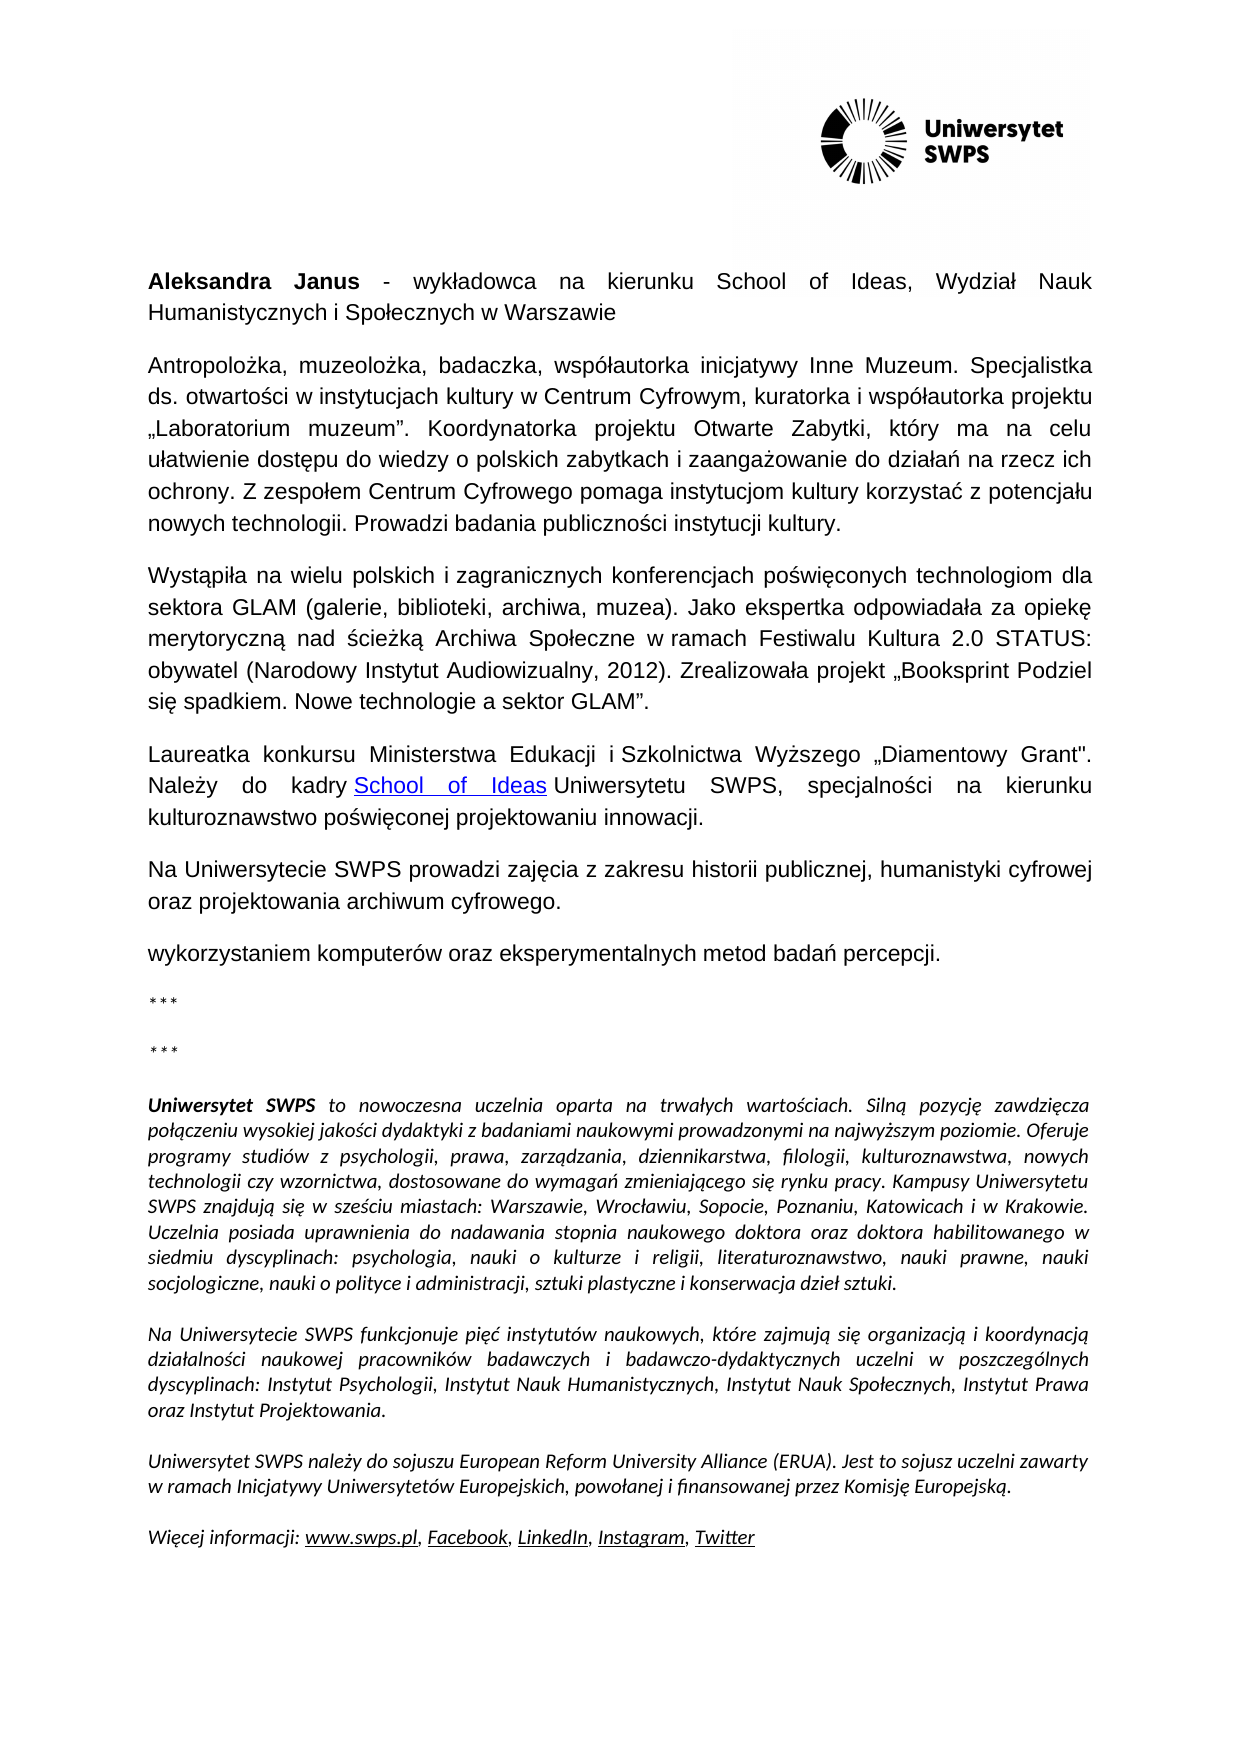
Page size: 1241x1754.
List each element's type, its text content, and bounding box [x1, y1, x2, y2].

subtitle Aleksandra Janus - wykładowca na kierunku School of Ideas, Wydział Nauk Humanistycznych i Społecznych w Warszawie [148, 268, 1092, 326]
subtitle Na Uniwersytecie SWPS prowadzi zajęcia z zakresu historii publicznej, humanistyki cyfrowej oraz projektowania archiwum cyfrowego. [148, 856, 1092, 914]
text Na Uniwersytecie SWPS funkcjonuje pięć instytutów naukowych, które zajmują się organizacją i koordynacją działalności naukowej pracowników badawczych i badawczo-dydaktycznych uczelni w poszczególnych dyscyplinach: Instytut Psychologii, Instytut Nauk Humanistycznych, Instytut Nauk Społecznych, Instytut Prawa oraz Instytut Projektowania. [148, 1321, 1092, 1422]
text Więcej informacji: www.swps.pl, Facebook, LinkedIn, Instagram, Twitter [148, 1524, 1092, 1549]
text *** [148, 1041, 1092, 1067]
subtitle wykorzystaniem komputerów oraz eksperymentalnych metod badań percepcji. [148, 940, 1092, 966]
text Uniwersytet SWPS to nowoczesna uczelnia oparta na trwałych wartościach. Silną pozycję zawdzięcza połączeniu wysokiej jakości dydaktyki z badaniami naukowymi prowadzonymi na najwyższym poziomie. Oferuje programy studiów z psychologii, prawa, zarządzania, dziennikarstwa, filologii, kulturoznawstwa, nowych technologii czy wzornictwa, dostosowane do wymagań zmieniającego się rynku pracy. Kampusy Uniwersytetu SWPS znajdują się w sześciu miastach: Warszawie, Wrocławiu, Sopocie, Poznaniu, Katowicach i w Krakowie. Uczelnia posiada uprawnienia do nadawania stopnia naukowego doktora oraz doktora habilitowanego w siedmiu dyscyplinach: psychologia, nauki o kulturze i religii, literaturoznawstwo, nauki prawne, nauki socjologiczne, nauki o polityce i administracji, sztuki plastyczne i konserwacja dzieł sztuki. [148, 1092, 1092, 1295]
subtitle Laureatka konkursu Ministerstwa Edukacji i Szkolnictwa Wyższego „Diamentowy Grant". Należy do kadry School of Ideas Uniwersytetu SWPS, specjalności na kierunku kulturoznawstwo poświęconej projektowaniu innowacji. [148, 741, 1092, 830]
subtitle Antropolożka, muzeolożka, badaczka, współautorka inicjatywy Inne Muzeum. Specjalistka ds. otwartości w instytucjach kultury w Centrum Cyfrowym, kuratorka i współautorka projektu „Laboratorium muzeum”. Koordynatorka projektu Otwarte Zabytki, który ma na celu ułatwienie dostępu do wiedzy o polskich zabytkach i zaangażowanie do działań na rzecz ich ochrony. Z zespołem Centrum Cyfrowego pomaga instytucjom kultury korzystać z potencjału nowych technologii. Prowadzi badania publiczności instytucji kultury. [148, 352, 1092, 536]
text *** [148, 992, 1092, 1018]
text Uniwersytet SWPS należy do sojuszu European Reform University Alliance (ERUA). Jest to sojusz uczelni zawarty w ramach Inicjatywy Uniwersytetów Europejskich, powołanej i finansowanej przez Komisję Europejską. [148, 1448, 1092, 1499]
picture [731, 29, 1090, 268]
subtitle Wystąpiła na wielu polskich i zagranicznych konferencjach poświęconych technologiom dla sektora GLAM (galerie, biblioteki, archiwa, muzea). Jako ekspertka odpowiadała za opiekę merytoryczną nad ścieżką Archiwa Społeczne w ramach Festiwalu Kultura 2.0 STATUS: obywatel (Narodowy Instytut Audiowizualny, 2012). Zrealizowała projekt „Booksprint Podziel się spadkiem. Nowe technologie a sektor GLAM”. [148, 562, 1092, 714]
